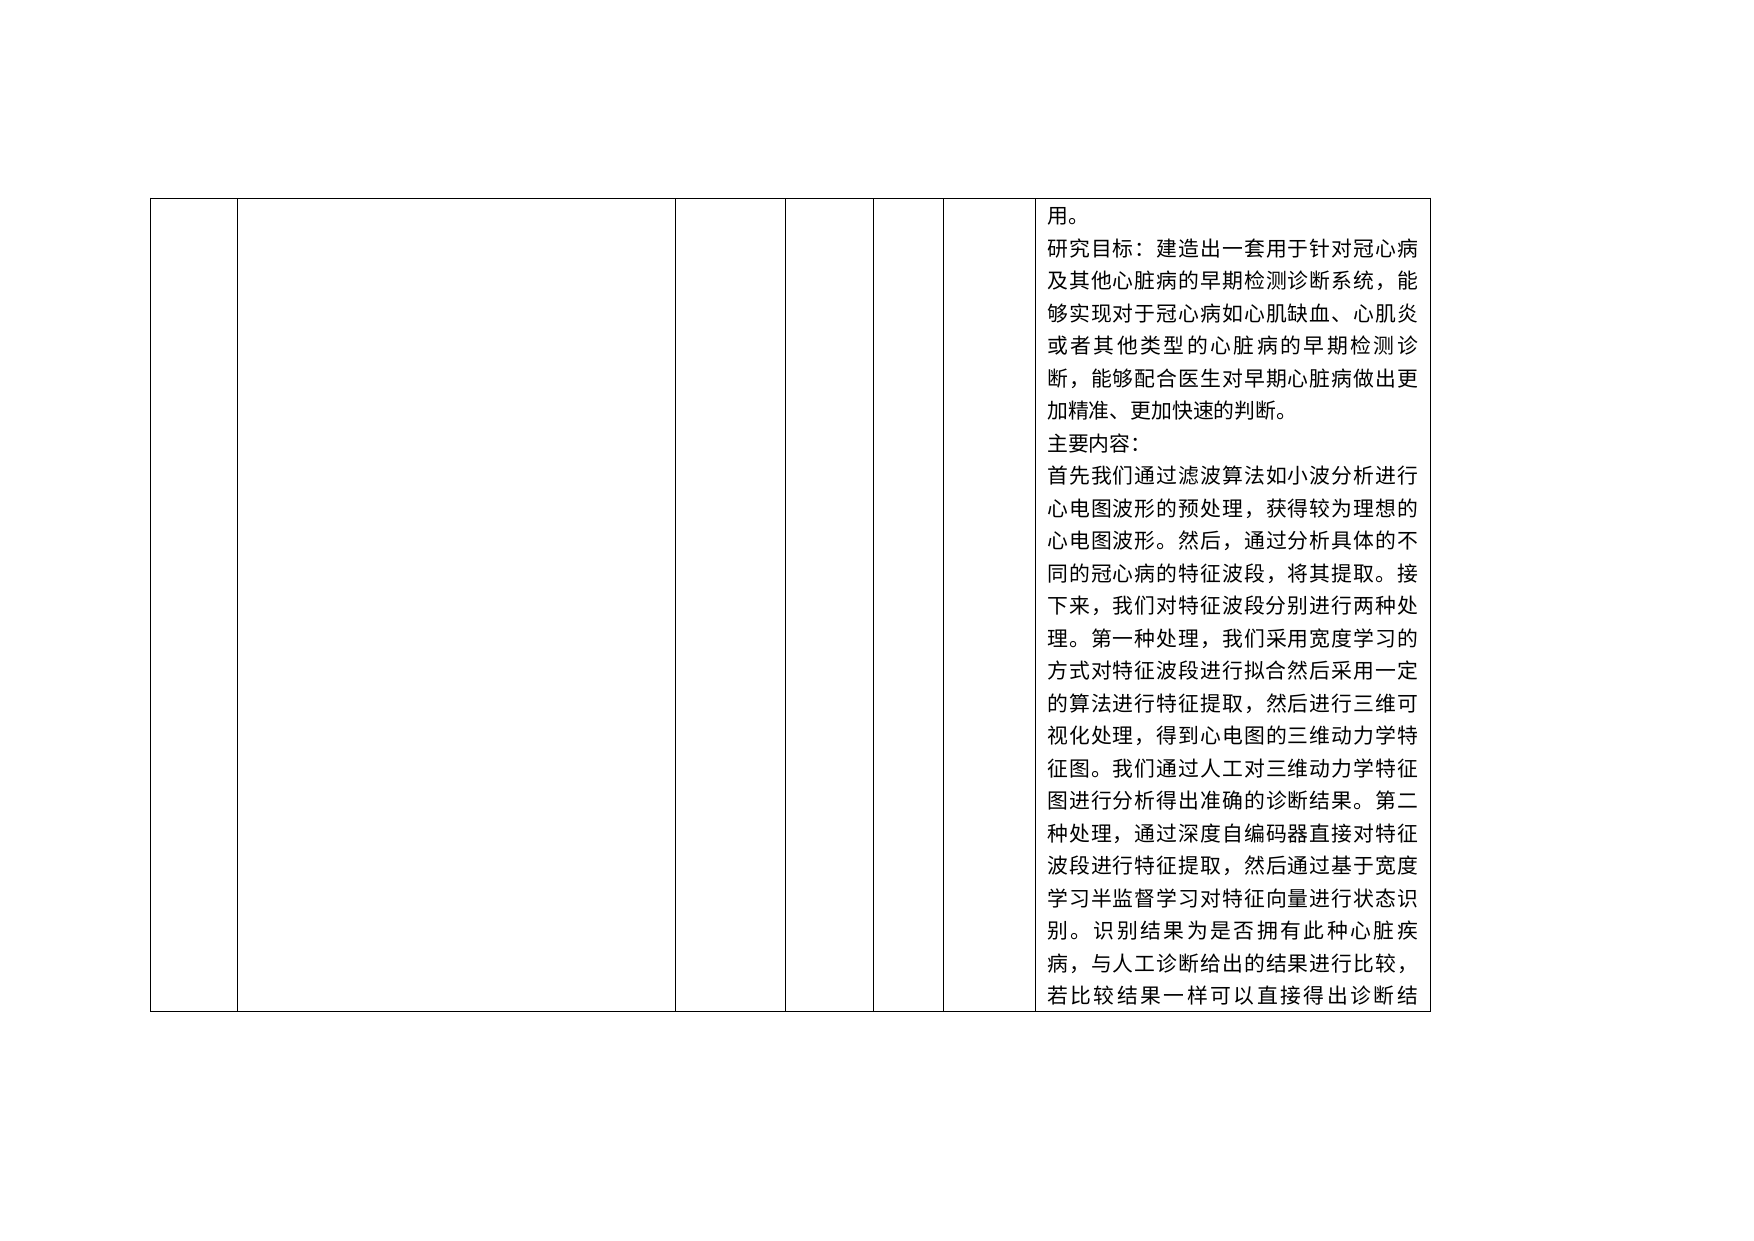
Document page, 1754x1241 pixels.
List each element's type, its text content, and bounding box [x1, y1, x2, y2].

table_cell [786, 199, 873, 1011]
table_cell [238, 199, 675, 1011]
table_cell [874, 199, 943, 1011]
table_cell [676, 199, 785, 1011]
table_cell 4 [151, 199, 237, 1011]
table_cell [1036, 199, 1430, 1011]
table_cell [944, 199, 1035, 1011]
